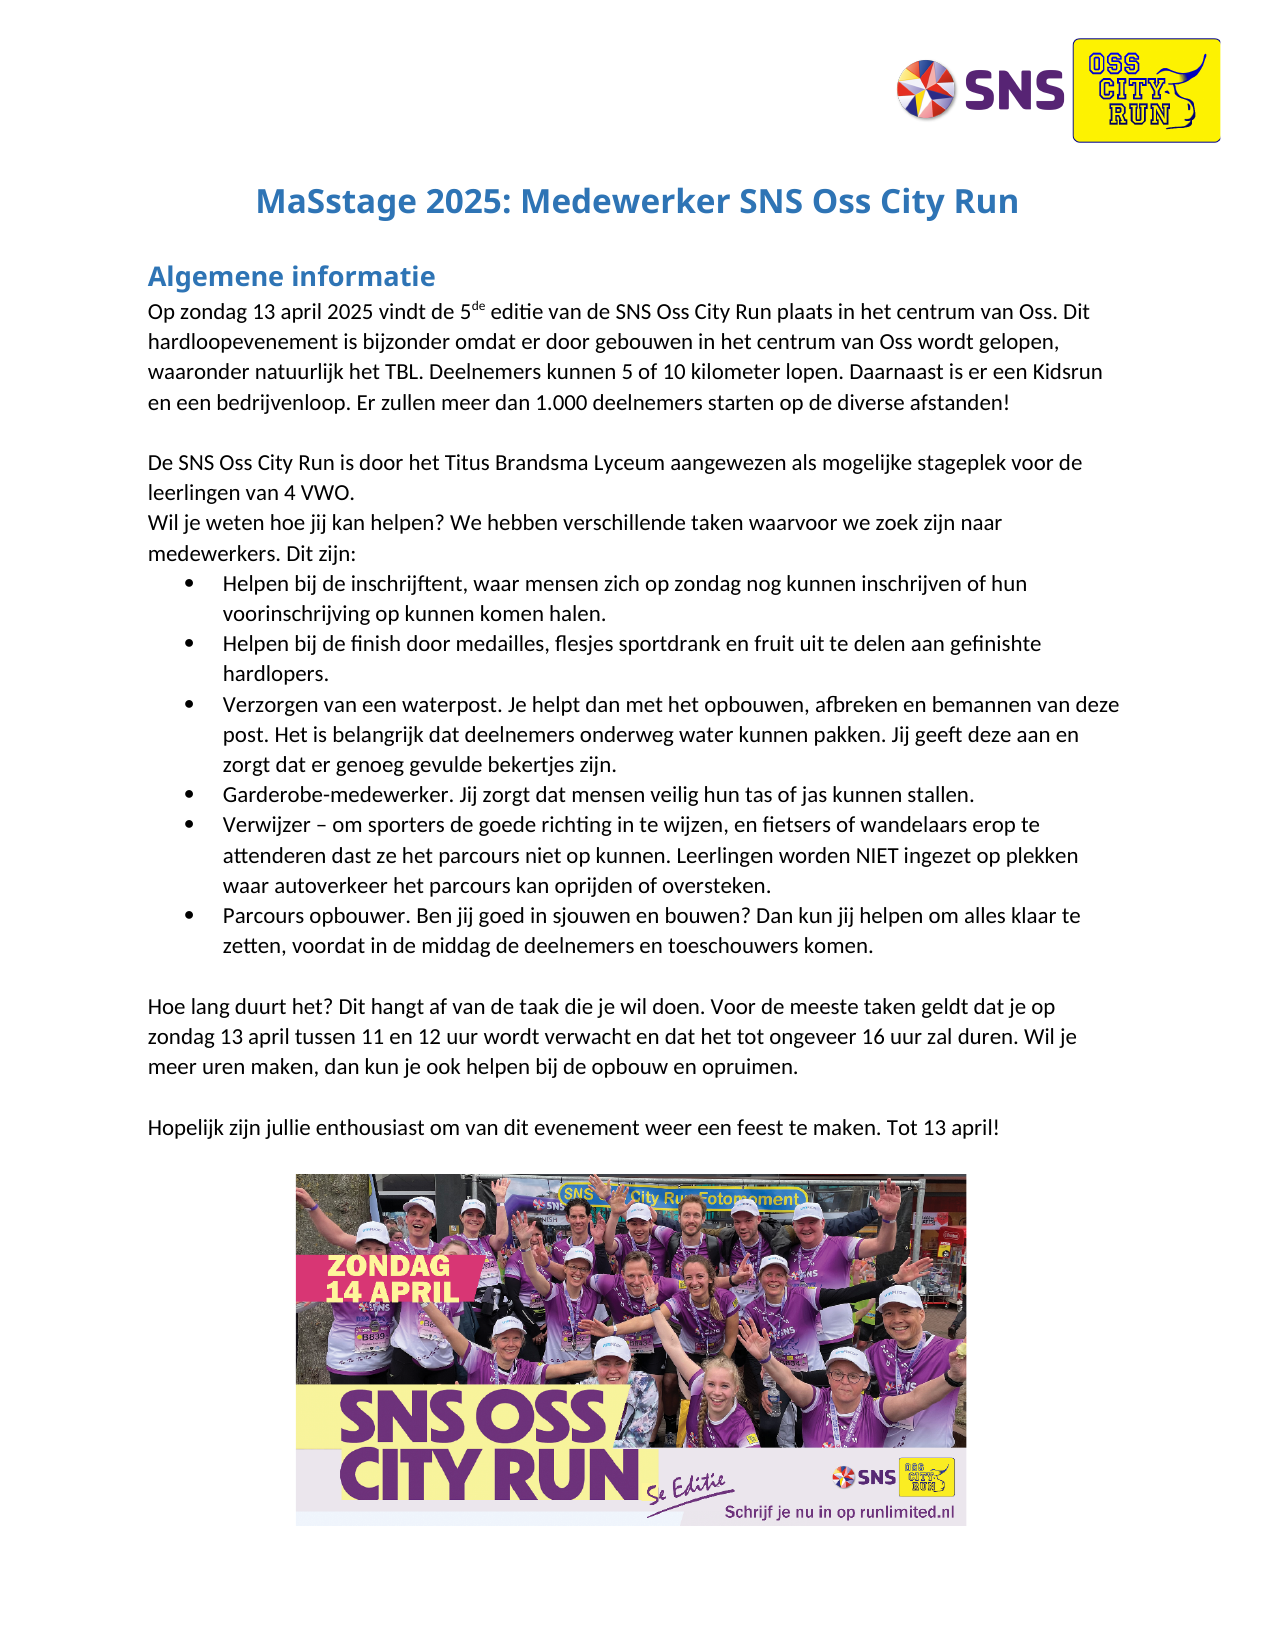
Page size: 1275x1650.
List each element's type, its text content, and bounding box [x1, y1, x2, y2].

text Hopelijk zijn jullie enthousiast om van dit evenement weer een feest te maken. Tot 13 april! [148, 1113, 1127, 1141]
list Verwijzer – om sporters de goede richting in te wijzen, en fietsers of wandelaars erop te attenderen dast ze het parcours niet op kunnen. Leerlingen worden NIET ingezet op plekken waar autoverkeer het parcours kan oprijden of oversteken. [185, 811, 1127, 899]
picture [294, 1174, 966, 1525]
text Hoe lang duurt het? Dit hangt af van de taak die je wil doen. Voor de meeste taken geldt dat je op zondag 13 april tussen 11 en 12 uur wordt verwacht en dat het tot ongeveer 16 uur zal duren. Wil je meer uren maken, dan kun je ook helpen bij de opbouw en opruimen. [148, 992, 1127, 1080]
list Helpen bij de inschrijftent, waar mensen zich op zondag nog kunnen inschrijven of hun voorinschrijving op kunnen komen halen. [185, 569, 1127, 627]
subtitle MaSstage 2025: Medewerker SNS Oss City Run [148, 178, 1127, 223]
list Parcours opbouwer. Ben jij goed in sjouwen en bouwen? Dan kun jij helpen om alles klaar te zetten, voordat in de middag de deelnemers en toeschouwers komen. [185, 901, 1127, 959]
list Verzorgen van een waterpost. Je helpt dan met het opbouwen, afbreken en bemannen van deze post. Het is belangrijk dat deelnemers onderweg water kunnen pakken. Jij geeft deze aan en zorgt dat er genoeg gevulde bekertjes zijn. [185, 690, 1127, 778]
subtitle Algemene informatie [148, 257, 1127, 294]
text Op zondag 13 april 2025 vindt de 5de editie van de SNS Oss City Run plaats in het centrum van Oss. Dit hardloopevenement is bijzonder omdat er door gebouwen in het centrum van Oss wordt gelopen, waaronder natuurlijk het TBL. Deelnemers kunnen 5 of 10 kilometer lopen. Daarnaast is er een Kidsrun en een bedrijvenloop. Er zullen meer dan 1.000 deelnemers starten op de diverse afstanden! [148, 297, 1127, 416]
list Garderobe-medewerker. Jij zorgt dat mensen veilig hun tas of jas kunnen stallen. [185, 780, 1127, 808]
list Helpen bij de finish door medailles, flesjes sportdrank en fruit uit te delen aan gefinishte hardlopers. [185, 629, 1127, 688]
text De SNS Oss City Run is door het Titus Brandsma Lyceum aangewezen als mogelijke stageplek voor de leerlingen van 4 VWO. [148, 448, 1127, 506]
picture [895, 34, 1221, 144]
text Wil je weten hoe jij kan helpen? We hebben verschillende taken waarvoor we zoek zijn naar medewerkers. Dit zijn: [148, 508, 1127, 567]
